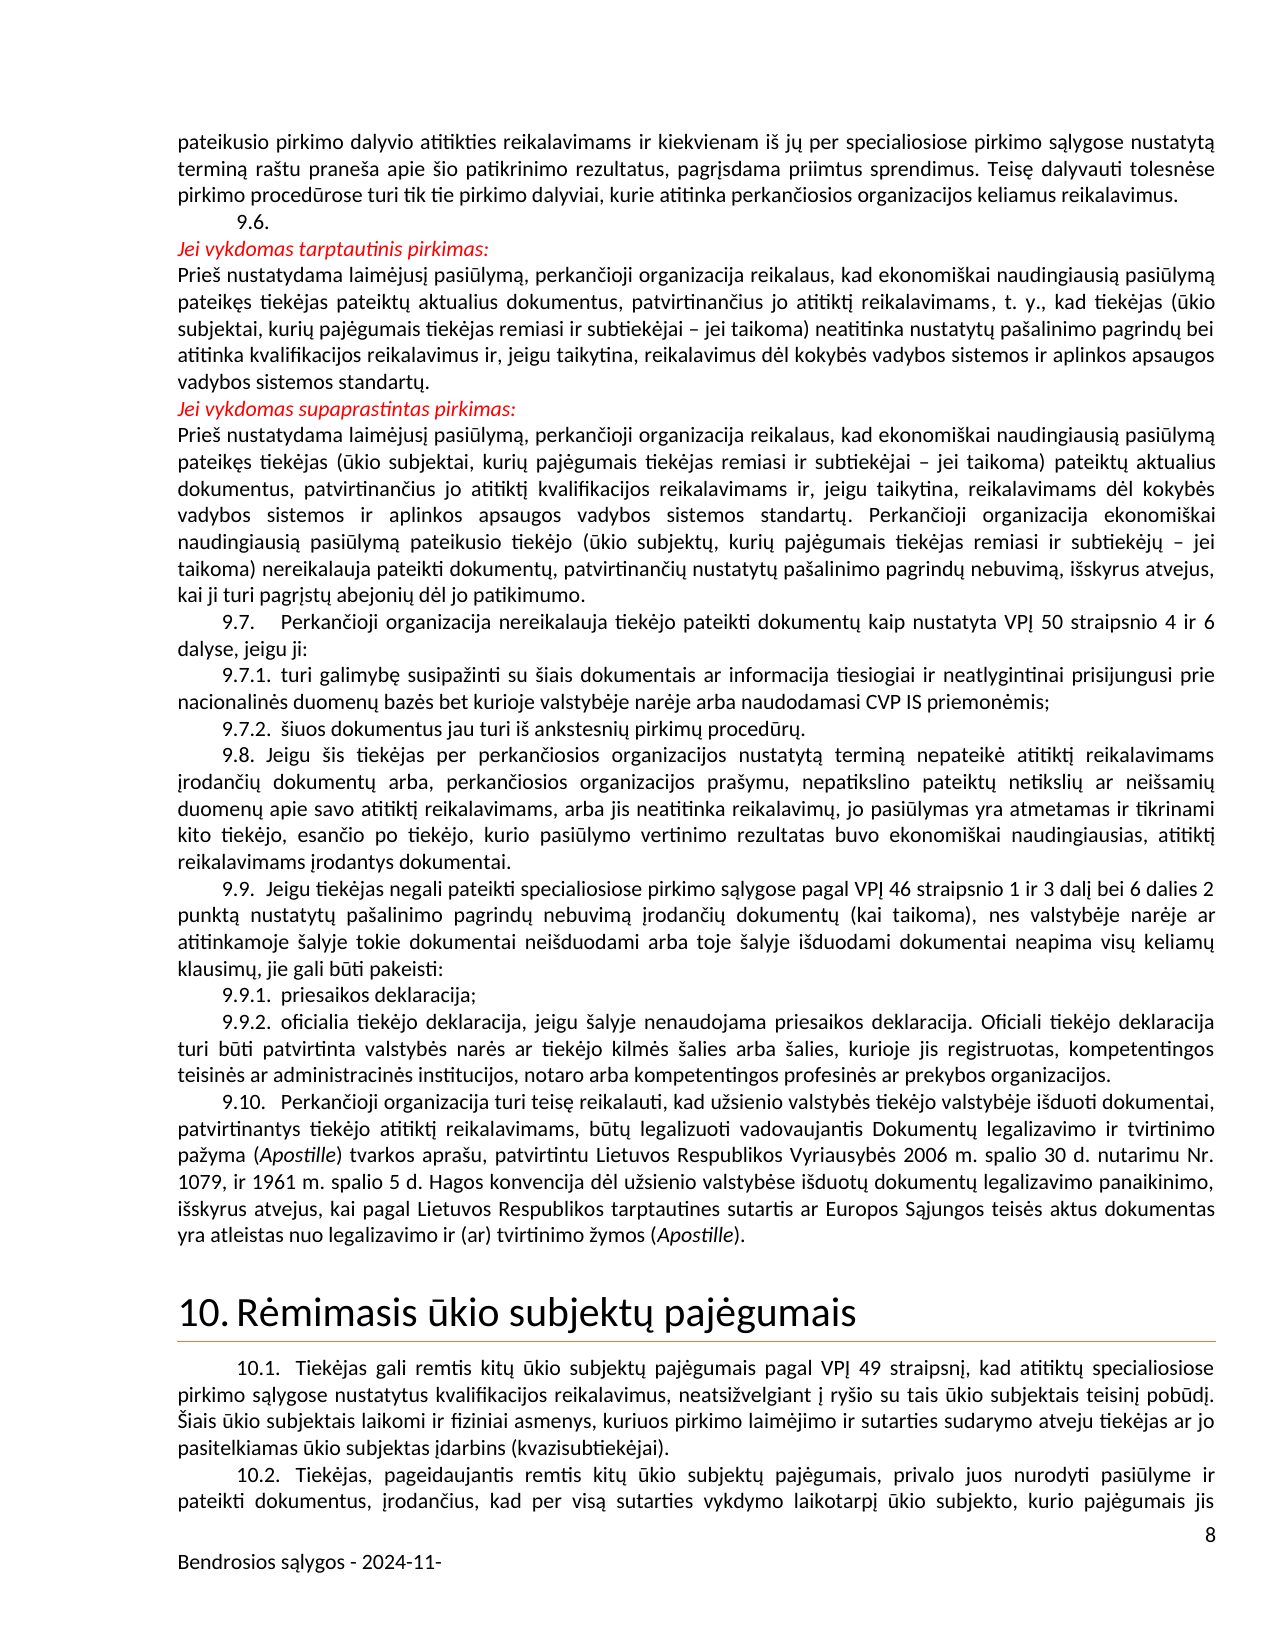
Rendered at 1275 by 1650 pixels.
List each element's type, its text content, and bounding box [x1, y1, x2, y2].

list šiuos dokumentus jau turi iš ankstesnių pirkimų procedūrų. [177, 715, 1216, 742]
list Jei vykdomas tarptautinis pirkimas: [177, 235, 1216, 262]
list Jeigu tiekėjas negali pateikti specialiosiose pirkimo sąlygose pagal VPĮ 46 straipsnio 1 ir 3 dalį bei 6 dalies 2 punktą nustatytų pašalinimo pagrindų nebuvimą įrodančių dokumentų (kai taikoma), nes valstybėje narėje ar atitinkamoje šalyje tokie dokumentai neišduodami arba toje šalyje išduodami dokumentai neapima visų keliamų klausimų, jie gali būti pakeisti: [177, 875, 1216, 982]
list turi galimybę susipažinti su šiais dokumentais ar informacija tiesiogiai ir neatlygintinai prisijungusi prie nacionalinės duomenų bazės bet kurioje valstybėje narėje arba naudodamasi CVP IS priemonėmis; [177, 662, 1216, 715]
list Tiekėjas gali remtis kitų ūkio subjektų pajėgumais pagal VPĮ 49 straipsnį, kad atitiktų specialiosiose pirkimo sąlygose nustatytus kvalifikacijos reikalavimus, neatsižvelgiant į ryšio su tais ūkio subjektais teisinį pobūdį. Šiais ūkio subjektais laikomi ir fiziniai asmenys, kuriuos pirkimo laimėjimo ir sutarties sudarymo atveju tiekėjas ar jo pasitelkiamas ūkio subjektas įdarbins (kvazisubtiekėjai). [177, 1354, 1216, 1461]
list Prieš nustatydama laimėjusį pasiūlymą, perkančioji organizacija reikalaus, kad ekonomiškai naudingiausią pasiūlymą pateikęs tiekėjas (ūkio subjektai, kurių pajėgumais tiekėjas remiasi ir subtiekėjai – jei taikoma) pateiktų aktualius dokumentus, patvirtinančius jo atitiktį kvalifikacijos reikalavimams ir, jeigu taikytina, reikalavimams dėl kokybės vadybos sistemos ir aplinkos apsaugos vadybos sistemos standartų. Perkančioji organizacija ekonomiškai naudingiausią pasiūlymą pateikusio tiekėjo (ūkio subjektų, kurių pajėgumais tiekėjas remiasi ir subtiekėjų – jei taikoma) nereikalauja pateikti dokumentų, patvirtinančių nustatytų pašalinimo pagrindų nebuvimą, išskyrus atvejus, kai ji turi pagrįstų abejonių dėl jo patikimumo. [177, 422, 1216, 608]
list Perkančioji organizacija turi teisę reikalauti, kad užsienio valstybės tiekėjo valstybėje išduoti dokumentai, patvirtinantys tiekėjo atitiktį reikalavimams, būtų legalizuoti vadovaujantis Dokumentų legalizavimo ir tvirtinimo pažyma (Apostille) tvarkos aprašu, patvirtintu Lietuvos Respublikos Vyriausybės 2006 m. spalio 30 d. nutarimu Nr. 1079, ir 1961 m. spalio 5 d. Hagos konvencija dėl užsienio valstybėse išduotų dokumentų legalizavimo panaikinimo, išskyrus atvejus, kai pagal Lietuvos Respublikos tarptautines sutartis ar Europos Sąjungos teisės aktus dokumentas yra atleistas nuo legalizavimo ir (ar) tvirtinimo žymos (Apostille). [177, 1088, 1216, 1248]
list Prieš nustatydama laimėjusį pasiūlymą, perkančioji organizacija reikalaus, kad ekonomiškai naudingiausią pasiūlymą pateikęs tiekėjas pateiktų aktualius dokumentus, patvirtinančius jo atitiktį reikalavimams, t. y., kad tiekėjas (ūkio subjektai, kurių pajėgumais tiekėjas remiasi ir subtiekėjai – jei taikoma) neatitinka nustatytų pašalinimo pagrindų bei atitinka kvalifikacijos reikalavimus ir, jeigu taikytina, reikalavimus dėl kokybės vadybos sistemos ir aplinkos apsaugos vadybos sistemos standartų. [177, 262, 1216, 395]
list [177, 1461, 1216, 1514]
subtitle Rėmimasis ūkio subjektų pajėgumais [177, 1286, 1216, 1341]
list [177, 128, 1216, 208]
list Jei vykdomas supaprastintas pirkimas: [177, 395, 1216, 422]
list oficialia tiekėjo deklaracija, jeigu šalyje nenaudojama priesaikos deklaracija. Oficiali tiekėjo deklaracija turi būti patvirtinta valstybės narės ar tiekėjo kilmės šalies arba šalies, kurioje jis registruotas, kompetentingos teisinės ar administracinės institucijos, notaro arba kompetentingos profesinės ar prekybos organizacijos. [177, 1008, 1216, 1088]
list priesaikos deklaracija; [222, 982, 1216, 1008]
list Jeigu šis tiekėjas per perkančiosios organizacijos nustatytą terminą nepateikė atitiktį reikalavimams įrodančių dokumentų arba, perkančiosios organizacijos prašymu, nepatikslino pateiktų netikslių ar neišsamių duomenų apie savo atitiktį reikalavimams, arba jis neatitinka reikalavimų, jo pasiūlymas yra atmetamas ir tikrinami kito tiekėjo, esančio po tiekėjo, kurio pasiūlymo vertinimo rezultatas buvo ekonomiškai naudingiausias, atitiktį reikalavimams įrodantys dokumentai. [177, 742, 1216, 875]
list Perkančioji organizacija nereikalauja tiekėjo pateikti dokumentų kaip nustatyta VPĮ 50 straipsnio 4 ir 6 dalyse, jeigu ji: [177, 608, 1216, 662]
